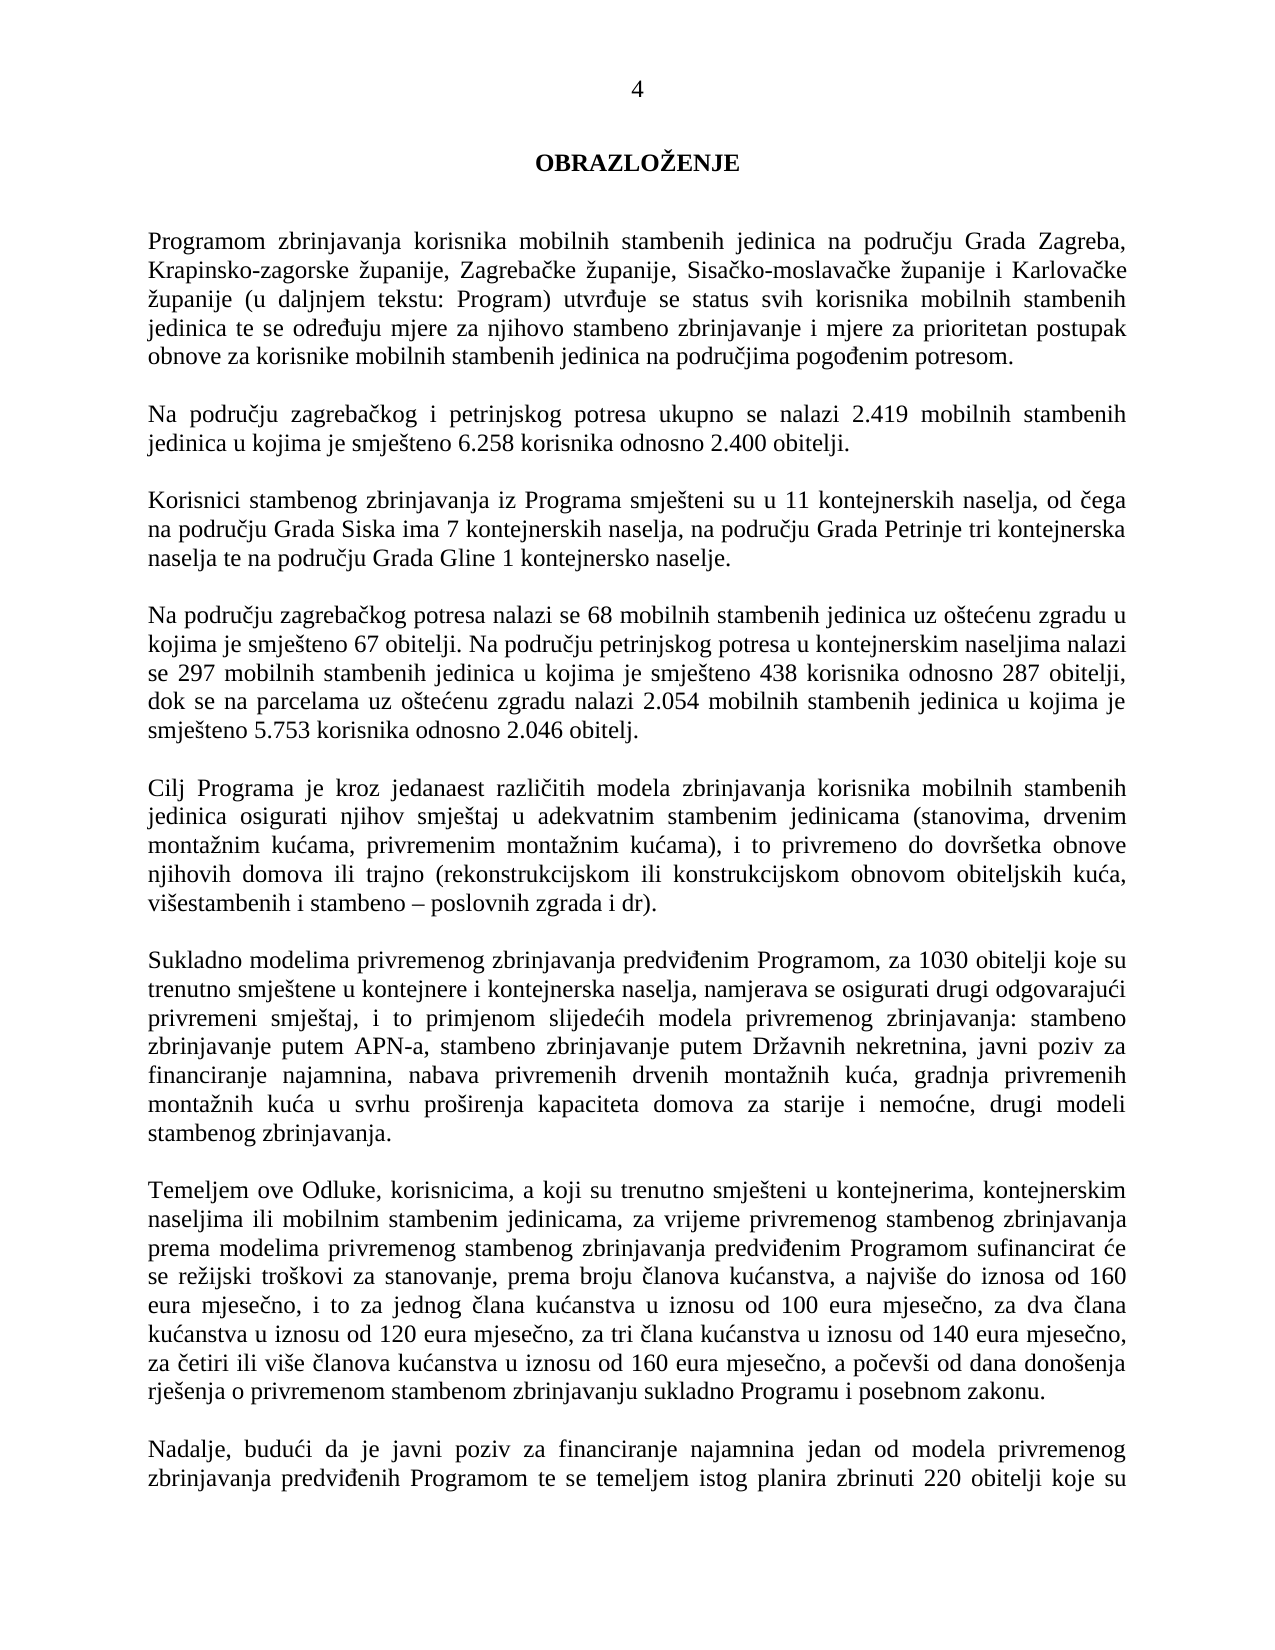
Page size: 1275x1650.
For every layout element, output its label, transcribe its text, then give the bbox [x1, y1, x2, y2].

text Programom zbrinjavanja korisnika mobilnih stambenih jedinica na području Grada Zagreba, Krapinsko-zagorske županije, Zagrebačke županije, Sisačko-moslavačke županije i Karlovačke županije (u daljnjem tekstu: Program) utvrđuje se status svih korisnika mobilnih stambenih jedinica te se određuju mjere za njihovo stambeno zbrinjavanje i mjere za prioritetan postupak obnove za korisnike mobilnih stambenih jedinica na područjima pogođenim potresom. [148, 226, 1127, 370]
text Cilj Programa je kroz jedanaest različitih modela zbrinjavanja korisnika mobilnih stambenih jedinica osigurati njihov smještaj u adekvatnim stambenim jedinicama (stanovima, drvenim montažnim kućama, privremenim montažnim kućama), i to privremeno do dovršetka obnove njihovih domova ili trajno (rekonstrukcijskom ili konstrukcijskom obnovom obiteljskih kuća, višestambenih i stambeno – poslovnih zgrada i dr). [148, 773, 1127, 916]
text Na području zagrebačkog i petrinjskog potresa ukupno se nalazi 2.419 mobilnih stambenih jedinica u kojima je smješteno 6.258 korisnika odnosno 2.400 obitelji. [148, 399, 1127, 456]
text Korisnici stambenog zbrinjavanja iz Programa smješteni su u 11 kontejnerskih naselja, od čega na području Grada Siska ima 7 kontejnerskih naselja, na području Grada Petrinje tri kontejnerska naselja te na području Grada Gline 1 kontejnersko naselje. [148, 485, 1127, 571]
text Na području zagrebačkog potresa nalazi se 68 mobilnih stambenih jedinica uz oštećenu zgradu u kojima je smješteno 67 obitelji. Na području petrinjskog potresa u kontejnerskim naseljima nalazi se 297 mobilnih stambenih jedinica u kojima je smješteno 438 korisnika odnosno 287 obitelji, dok se na parcelama uz oštećenu zgradu nalazi 2.054 mobilnih stambenih jedinica u kojima je smješteno 5.753 korisnika odnosno 2.046 obitelj. [148, 600, 1127, 744]
list OBRAZLOŽENJE [148, 148, 1127, 176]
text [148, 1434, 1127, 1491]
text Temeljem ove Odluke, korisnicima, a koji su trenutno smješteni u kontejnerima, kontejnerskim naseljima ili mobilnim stambenim jedinicama, za vrijeme privremenog stambenog zbrinjavanja prema modelima privremenog stambenog zbrinjavanja predviđenim Programom sufinancirat će se režijski troškovi za stanovanje, prema broju članova kućanstva, a najviše do iznosa od 160 eura mjesečno, i to za jednog člana kućanstva u iznosu od 100 eura mjesečno, za dva člana kućanstva u iznosu od 120 eura mjesečno, za tri člana kućanstva u iznosu od 140 eura mjesečno, za četiri ili više članova kućanstva u iznosu od 160 eura mjesečno, a počevši od dana donošenja rješenja o privremenom stambenom zbrinjavanju sukladno Programu i posebnom zakonu. [148, 1175, 1127, 1405]
text Sukladno modelima privremenog zbrinjavanja predviđenim Programom, za 1030 obitelji koje su trenutno smještene u kontejnere i kontejnerska naselja, namjerava se osigurati drugi odgovarajući privremeni smještaj, i to primjenom slijedećih modela privremenog zbrinjavanja: stambeno zbrinjavanje putem APN-a, stambeno zbrinjavanje putem Državnih nekretnina, javni poziv za financiranje najamnina, nabava privremenih drvenih montažnih kuća, gradnja privremenih montažnih kuća u svrhu proširenja kapaciteta domova za starije i nemoćne, drugi modeli stambenog zbrinjavanja. [148, 945, 1127, 1146]
